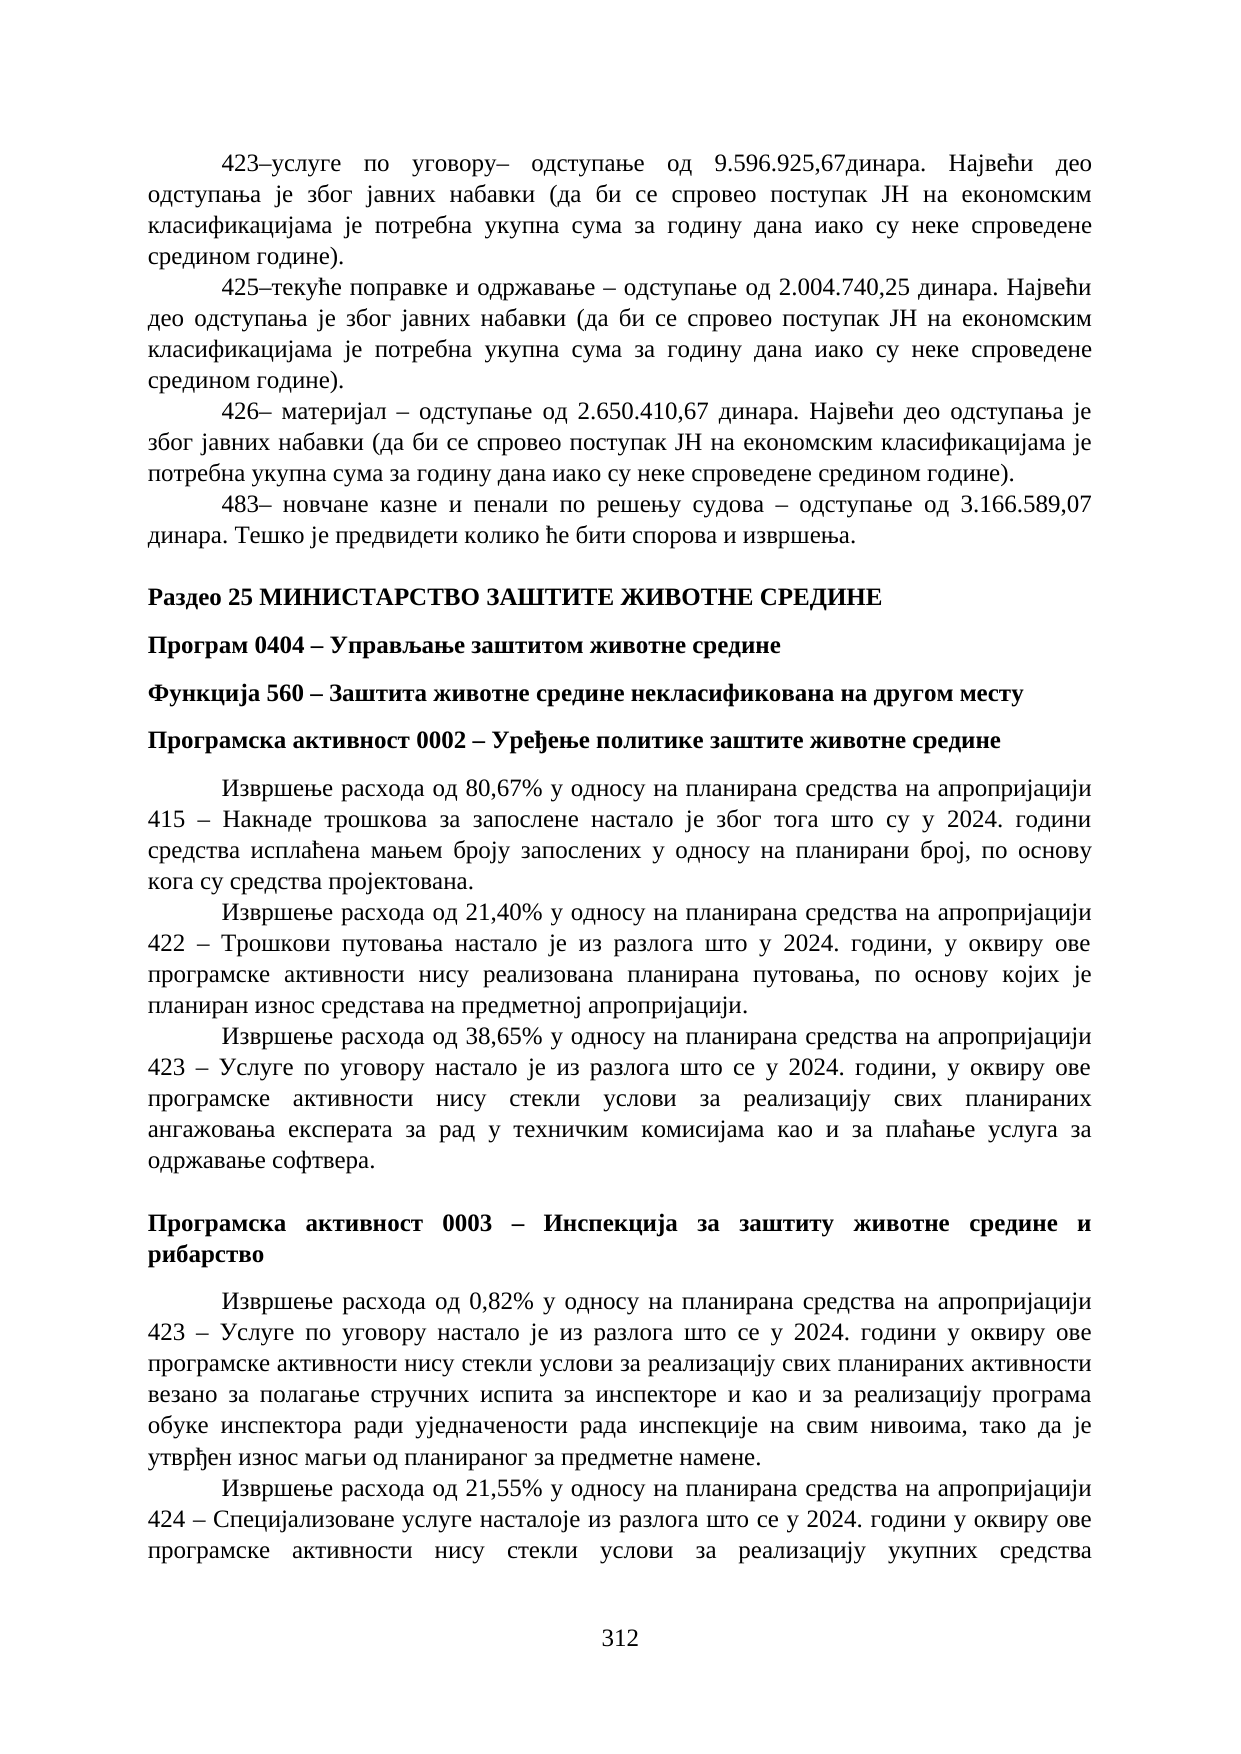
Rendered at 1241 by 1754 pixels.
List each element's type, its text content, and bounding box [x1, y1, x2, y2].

text Програм 0404 – Управљање заштитом животне средине [148, 630, 1093, 659]
text Програмска активност 0002 – Уређење политике заштите животне средине [148, 725, 1093, 754]
text Извршење расхода од 38,65% у односу на планирана средства на апропријацији 423 – Услуге по уговору настало је из разлога што се у 2024. години, у оквиру ове програмске активности нису стекли услови за реализацију свих планираних ангажовања експерата за рад у техничким комисијама као и за плаћање услуга за одржавање софтвера. [148, 1021, 1093, 1174]
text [148, 1473, 1093, 1563]
text Извршење расхода од 0,82% у односу на планирана средства на апропријацији 423 – Услуге по уговору настало је из разлога што се у 2024. години у оквиру ове програмске активности нису стекли услови за реализацију свих планираних активности везано за полагање стручних испита за инспекторе и као и за реализацију програма обуке инспектора ради уједначености рада инспекције на свим нивоима, тако да је утврђен износ магьи од планираног за предметне намене. [148, 1286, 1093, 1470]
text Функција 560 – Заштита животне средине некласификована на другом месту [148, 678, 1093, 706]
text 423–услуге по уговору– одступање од 9.596.925,67динара. Највећи део одступања је због јавних набавки (да би се спровео поступак ЈН на економским класификацијама је потребна укупна сума за годину дана иако су неке спроведене средином године). [148, 148, 1093, 269]
text Извршење расхода од 21,40% у односу на планирана средства на апропријацији 422 – Трошкови путовања настало је из разлога што у 2024. години, у оквиру ове програмске активности нису реализована планирана путовања, по основу којих је планиран износ средстава на предметној апропријацији. [148, 897, 1093, 1019]
text Програмска активност 0003 – Инспекција за заштиту животне средине и рибарство [148, 1208, 1093, 1267]
text 425–текуће поправке и одржавање – одступање од 2.004.740,25 динара. Највећи део одступања је због јавних набавки (да би се спровео поступак ЈН на економским класификацијама је потребна укупна сума за годину дана иако су неке спроведене средином године). [148, 272, 1093, 394]
text 483– новчане казне и пенали по решењу судова – одступање од 3.166.589,07 динара. Тешко је предвидети колико ће бити спорова и извршења. [148, 489, 1093, 549]
text 426– материјал – одступање од 2.650.410,67 динара. Највећи део одступања је због јавних набавки (да би се спровео поступак ЈН на економским класификацијама је потребна укупна сума за годину дана иако су неке спроведене средином године). [148, 396, 1093, 487]
text Раздео 25 МИНИСТАРСТВО ЗАШТИТЕ ЖИВОТНЕ СРЕДИНЕ [148, 582, 1093, 611]
text Извршење расхода од 80,67% у односу на планирана средства на апропријацији 415 – Накнаде трошкова за запослене настало је због тога што су у 2024. години средства исплаћена мањем броју запослених у односу на планирани број, по основу кога су средства пројектована. [148, 773, 1093, 895]
